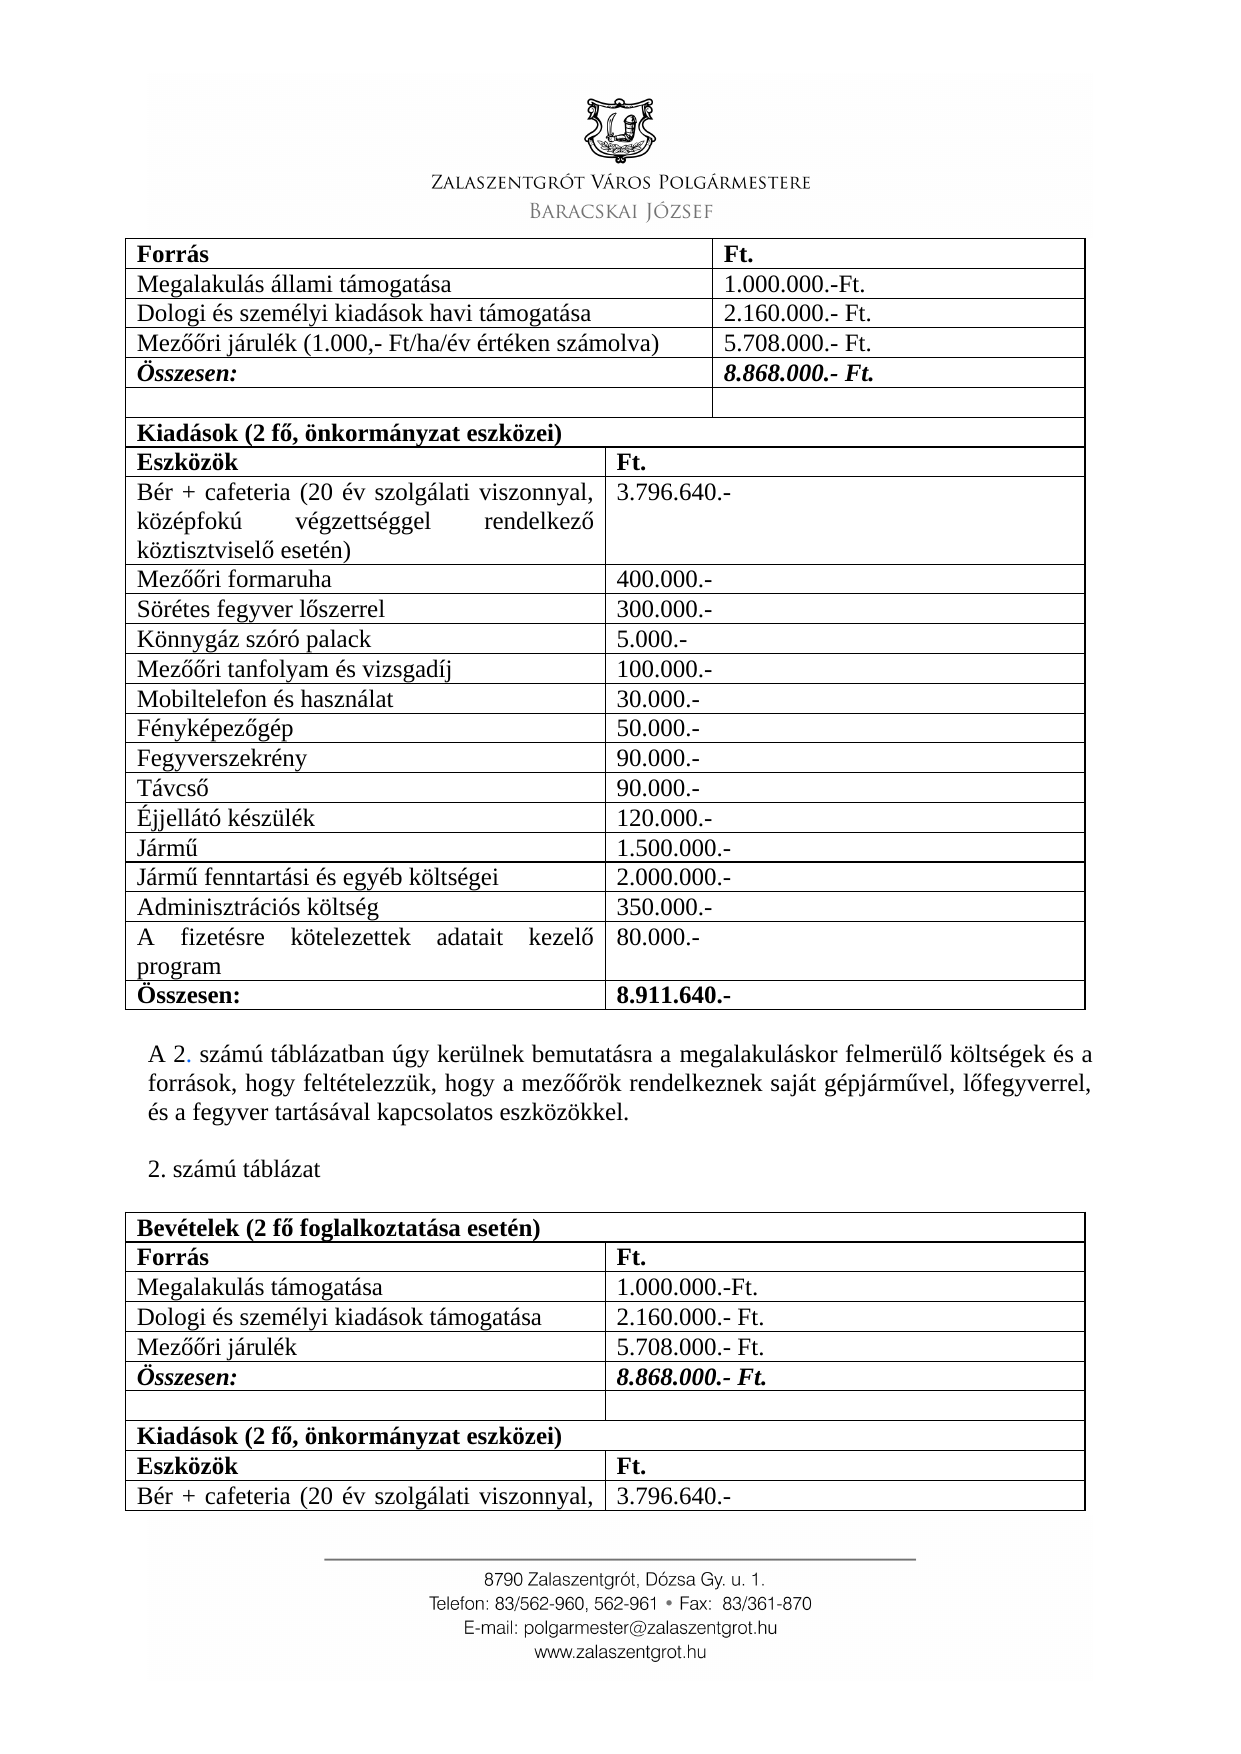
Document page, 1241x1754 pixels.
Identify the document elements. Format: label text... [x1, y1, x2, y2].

table_cell Dologi és személyi kiadások havi támogatása [126, 299, 712, 327]
table_cell 5.708.000.- Ft. [606, 1332, 1084, 1361]
table_cell Ft. [606, 448, 1084, 476]
table_cell Kiadások (2 fő, önkormányzat eszközei) [126, 1421, 1084, 1450]
table_cell Fegyverszekrény [126, 743, 605, 772]
table_cell 3.796.640.- [606, 1481, 1084, 1509]
table_cell Összesen: [126, 981, 605, 1009]
table_cell Megalakulás állami támogatása [126, 269, 712, 297]
table_cell Forrás [126, 239, 712, 268]
table_cell 2.160.000.- Ft. [713, 299, 1084, 327]
table_cell 100.000.- [606, 654, 1084, 683]
table_cell Dologi és személyi kiadások támogatása [126, 1302, 605, 1331]
table_cell 8.868.000.- Ft. [713, 358, 1084, 387]
table_cell Mezőőri formaruha [126, 565, 605, 593]
table_cell 350.000.- [606, 892, 1084, 921]
table_cell 8.868.000.- Ft. [606, 1362, 1084, 1390]
picture [147, 73, 1093, 238]
table_cell Mezőőri járulék [126, 1332, 605, 1361]
table_cell Fényképezőgép [126, 714, 605, 742]
table_cell Bér + cafeteria (20 év szolgálati viszonnyal, középfokú végzettséggel rendelkező köztisztviselő esetén) [126, 1481, 605, 1509]
table_cell Jármű [126, 833, 605, 861]
table_cell 1.500.000.- [606, 833, 1084, 861]
table_cell 2.160.000.- Ft. [606, 1302, 1084, 1331]
table_cell Mezőőri tanfolyam és vizsgadíj [126, 654, 605, 683]
table_cell [126, 388, 712, 417]
table_cell Jármű fenntartási és egyéb költségei [126, 863, 605, 891]
table_cell Bér + cafeteria (20 év szolgálati viszonnyal, középfokú végzettséggel rendelkező köztisztviselő esetén) [126, 477, 605, 563]
table_header Bevételek (2 fő foglalkoztatása esetén) [126, 1213, 1084, 1241]
table_cell Mezőőri járulék (1.000,- Ft/ha/év értéken számolva) [126, 328, 712, 357]
table_cell Sörétes fegyver lőszerrel [126, 594, 605, 623]
table_cell A fizetésre kötelezettek adatait kezelő program [126, 922, 605, 979]
text 2. számú táblázat [148, 1154, 1093, 1183]
table_cell 300.000.- [606, 594, 1084, 623]
table_cell Ft. [606, 1243, 1084, 1271]
table_cell Ft. [606, 1451, 1084, 1480]
table_cell Könnygáz szóró palack [126, 624, 605, 653]
table_cell Eszközök [126, 448, 605, 476]
table_cell 8.911.640.- [606, 981, 1084, 1009]
table_cell Adminisztrációs költség [126, 892, 605, 921]
table_cell 50.000.- [606, 714, 1084, 742]
table_cell Mobiltelefon és használat [126, 684, 605, 712]
table_cell 400.000.- [606, 565, 1084, 593]
table_cell Összesen: [126, 1362, 605, 1390]
text A 2. számú táblázatban úgy kerülnek bemutatásra a megalakuláskor felmerülő költségek és a források, hogy feltételezzük, hogy a mezőőrök rendelkeznek saját gépjárművel, lőfegyverrel, és a fegyver tartásával kapcsolatos eszközökkel. [148, 1039, 1093, 1125]
table_cell 120.000.- [606, 803, 1084, 832]
table_cell 3.796.640.- [606, 477, 1084, 563]
table_cell 2.000.000.- [606, 863, 1084, 891]
table_cell [713, 388, 1084, 417]
table_cell 1.000.000.-Ft. [713, 269, 1084, 297]
table_cell Eszközök [126, 1451, 605, 1480]
table_cell [606, 1391, 1084, 1420]
table_cell Összesen: [126, 358, 712, 387]
table_cell Ft. [713, 239, 1084, 268]
table_cell Megalakulás támogatása [126, 1272, 605, 1301]
table_cell Forrás [126, 1243, 605, 1271]
table_cell 5.708.000.- Ft. [713, 328, 1084, 357]
picture [147, 1515, 1093, 1681]
table_cell Éjjellátó készülék [126, 803, 605, 832]
table_cell [126, 1391, 605, 1420]
table_cell 80.000.- [606, 922, 1084, 979]
table_cell 30.000.- [606, 684, 1084, 712]
table_cell 5.000.- [606, 624, 1084, 653]
table_cell 90.000.- [606, 743, 1084, 772]
table_cell 90.000.- [606, 773, 1084, 802]
table_cell Távcső [126, 773, 605, 802]
table_cell Kiadások (2 fő, önkormányzat eszközei) [126, 418, 1084, 446]
table_cell 1.000.000.-Ft. [606, 1272, 1084, 1301]
